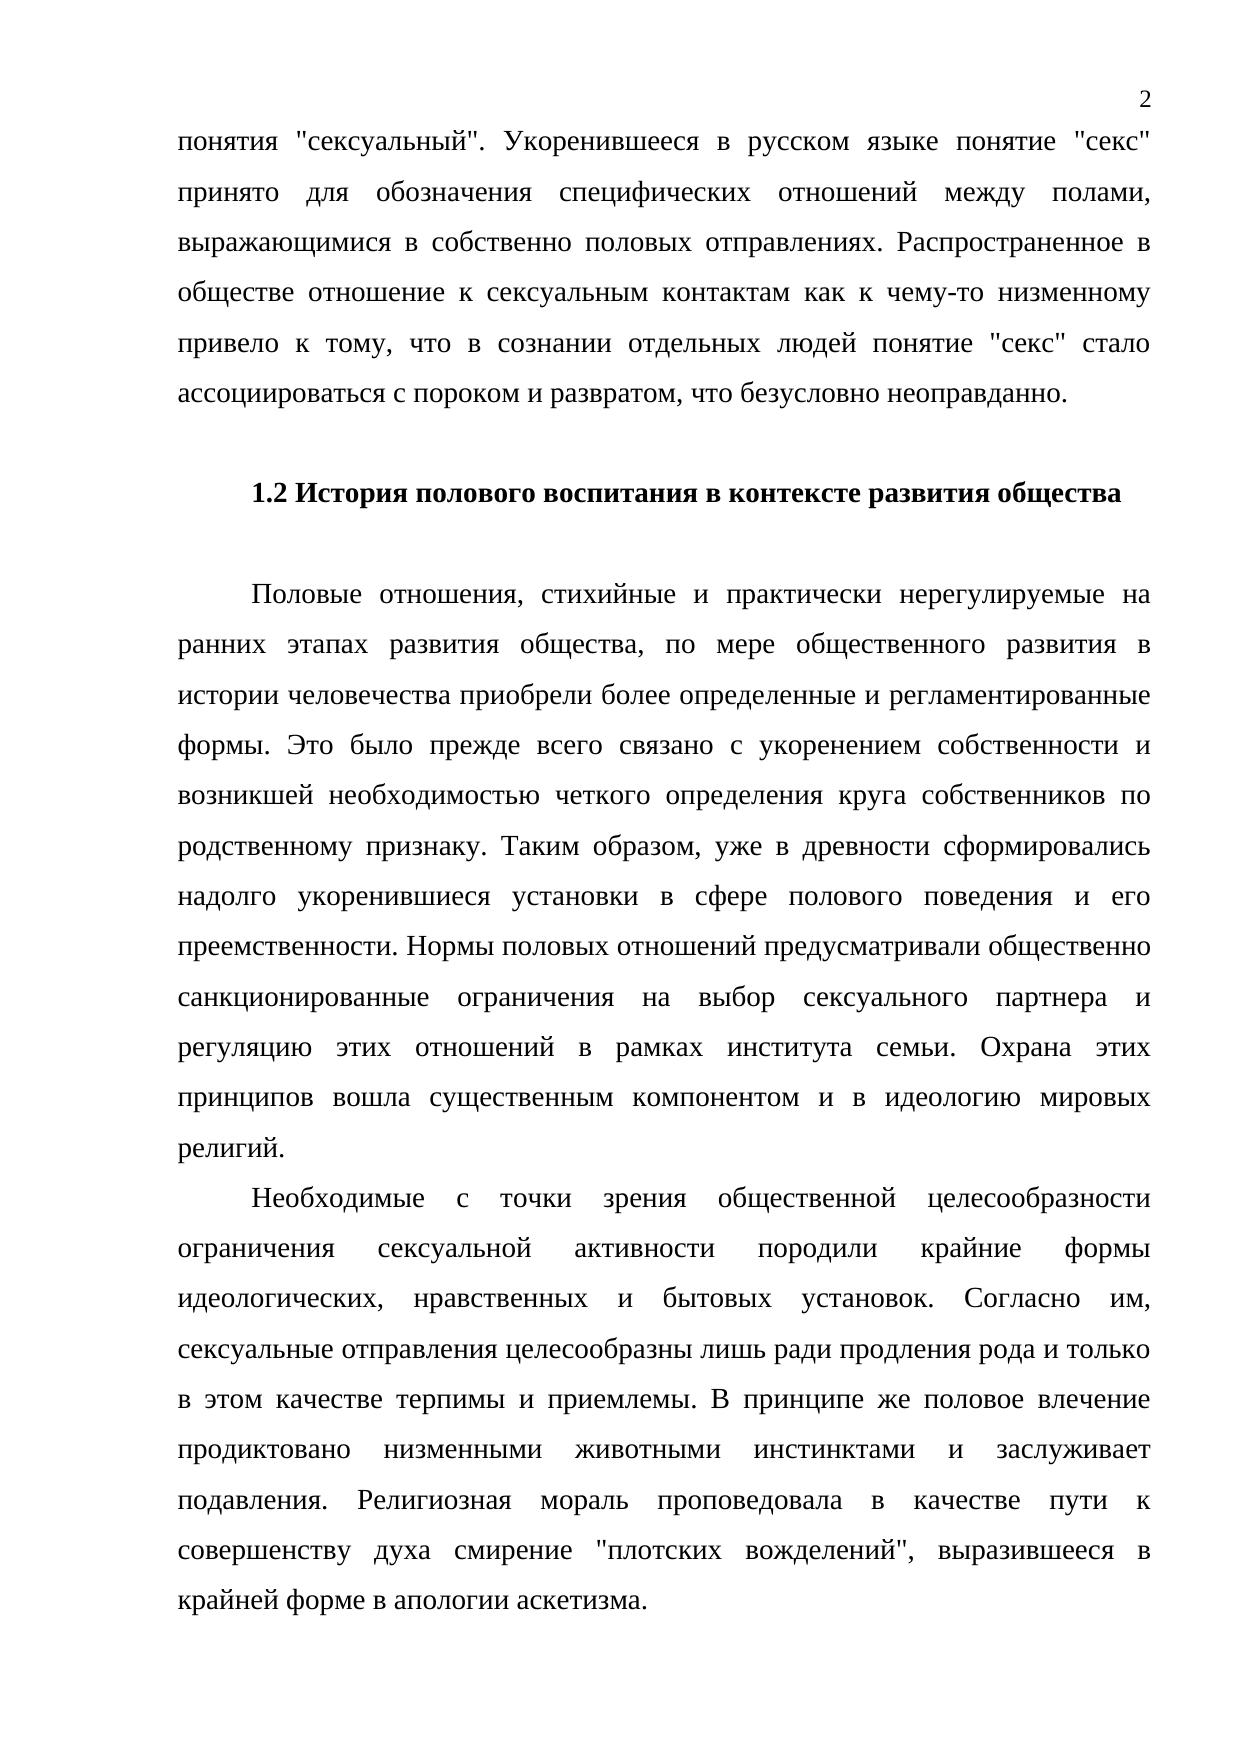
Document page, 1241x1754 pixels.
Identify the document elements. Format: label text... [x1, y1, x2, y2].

text 1.2 История полового воспитания в контексте развития общества [177, 476, 1152, 509]
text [177, 123, 1152, 408]
text Половые отношения, стихийные и практически нерегулируемые на ранних этапах развития общества, по мере общественного развития в истории человечества приобрели более определенные и регламентированные формы. Это было прежде всего связано с укоренением собственности и возникшей необходимостью четкого определения круга собственников по родственному признаку. Таким образом, уже в древности сформировались надолго укоренившиеся установки в сфере полового поведения и его преемственности. Нормы половых отношений предусматривали общественно санкционированные ограничения на выбор сексуального партнера и регуляцию этих отношений в рамках института семьи. Охрана этих принципов вошла существенным компонентом и в идеологию мировых религий. [177, 576, 1152, 1163]
text Необходимые с точки зрения общественной целесообразности ограничения сексуальной активности породили крайние формы идеологических, нравственных и бытовых установок. Согласно им, сексуальные отправления целесообразны лишь ради продления рода и только в этом качестве терпимы и приемлемы. В принципе же половое влечение продиктовано низменными животными инстинктами и заслуживает подавления. Религиозная мораль проповедовала в качестве пути к совершенству духа смирение "плотских вожделений", выразившееся в крайней форме в апологии аскетизма. [177, 1180, 1152, 1616]
